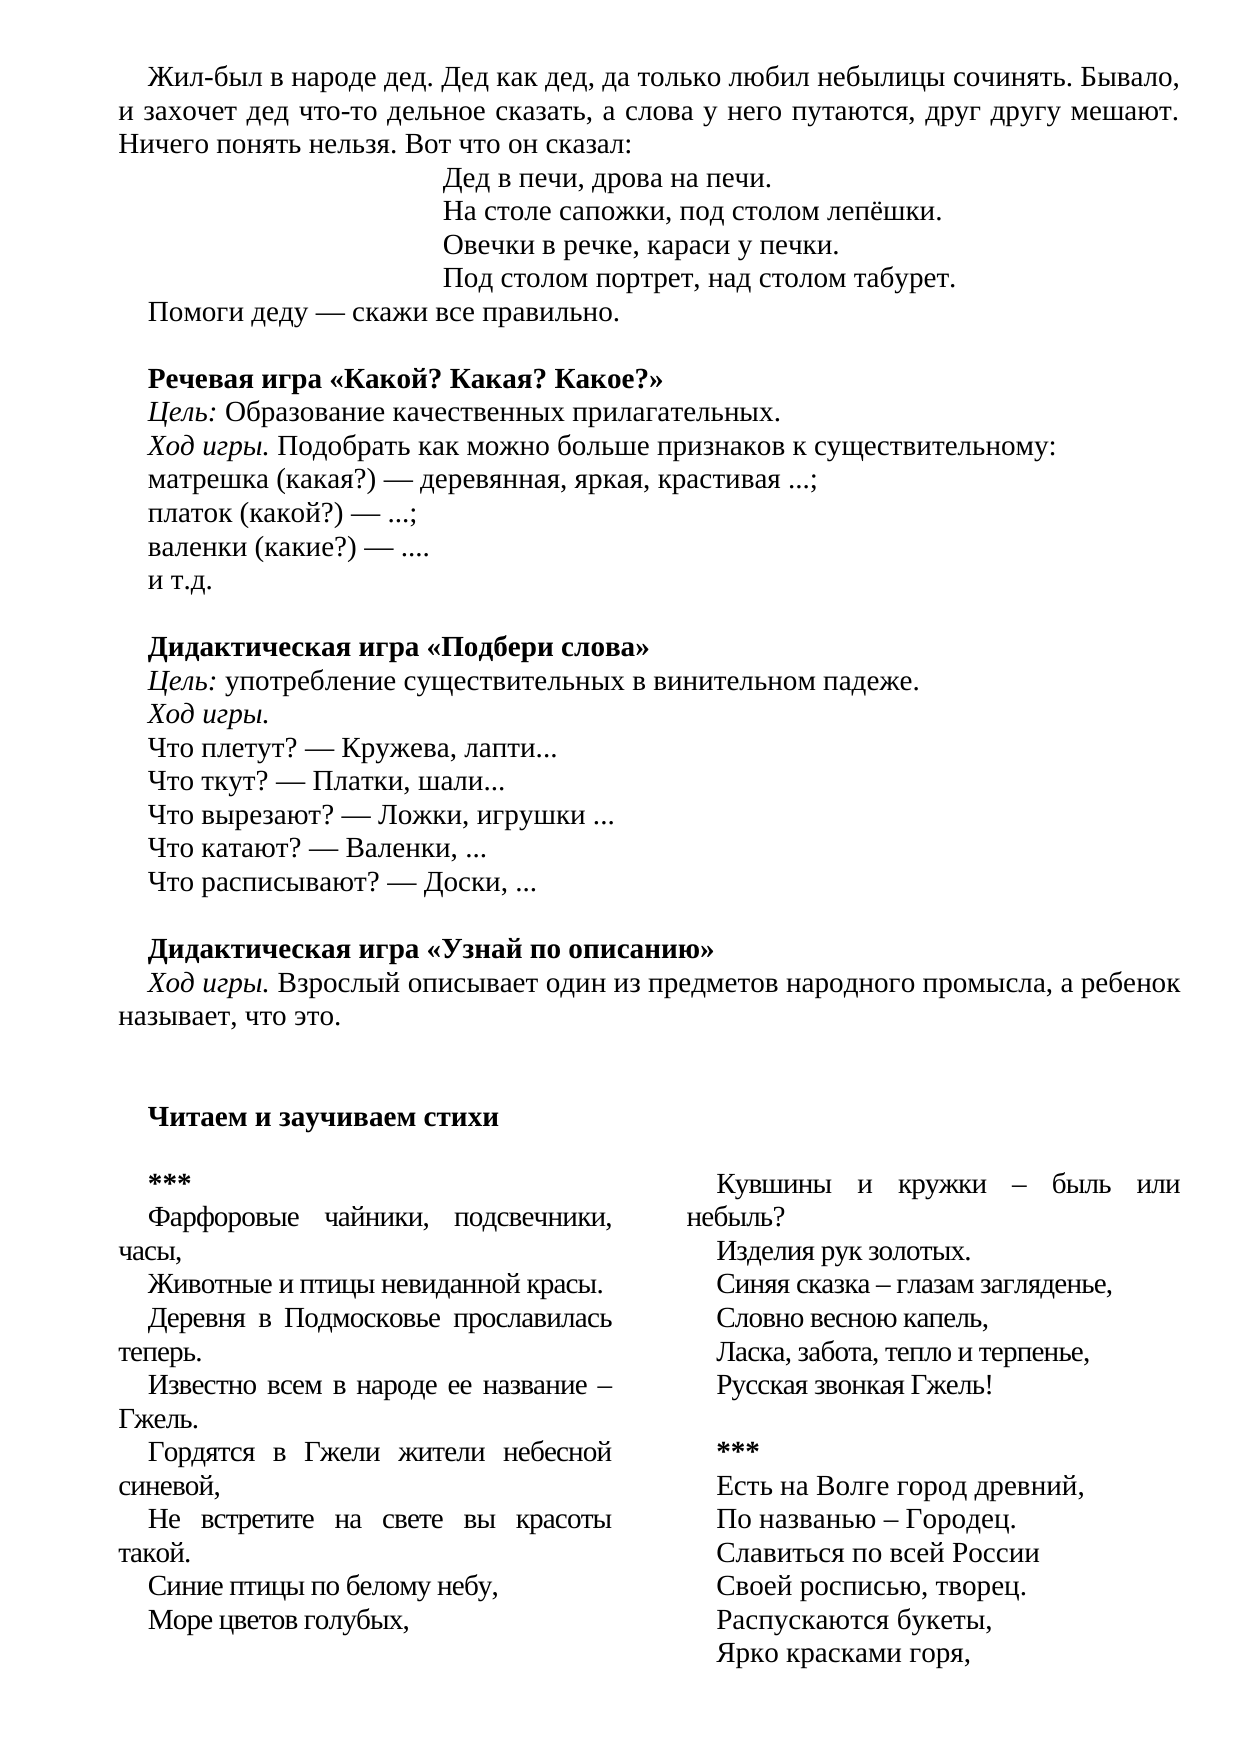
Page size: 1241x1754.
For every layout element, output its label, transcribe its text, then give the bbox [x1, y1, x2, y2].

text Море цветов голубых, [118, 1602, 613, 1636]
text Речевая игра «Какой? Какая? Какое?» [118, 361, 1181, 394]
text Распускаются букеты, [686, 1602, 1181, 1636]
text Синяя сказка – глазам загляденье, [686, 1267, 1181, 1300]
text Жил-был в народе дед. Дед как дед, да только любил небылицы сочинять. Бывало, и захочет дед что-то дельное сказать, а слова у него путаются, друг другу мешают. Ничего понять нельзя. Вот что он сказал: [118, 59, 1181, 160]
text Деревня в Подмосковье прославилась теперь. [118, 1300, 613, 1367]
text Кувшины и кружки – быль или небыль? [686, 1166, 1181, 1233]
text Дидактическая игра «Узнай по описанию» [118, 931, 1181, 965]
text Ярко красками горя, [686, 1636, 1181, 1669]
text Цель: употребление существительных в винительном падеже. [118, 663, 1181, 696]
text Что ткут? — Платки, шали... [118, 763, 1181, 797]
text Дед в печи, дрова на печи. [413, 160, 1181, 193]
text Словно весною капель, [686, 1300, 1181, 1334]
text Животные и птицы невиданной красы. [118, 1267, 613, 1300]
text Что расписывают? — Доски, ... [118, 864, 1181, 898]
text Не встретите на свете вы красоты такой. [118, 1501, 613, 1568]
text Гордятся в Гжели жители небесной синевой, [118, 1434, 613, 1501]
text Изделия рук золотых. [686, 1233, 1181, 1267]
text Читаем и заучиваем стихи [118, 1099, 1181, 1132]
text Ход игры. [118, 696, 1181, 730]
text На столе сапожки, под столом лепёшки. [413, 193, 1181, 227]
text Синие птицы по белому небу, [118, 1568, 613, 1602]
text Цель: Образование качественных прилагательных. [118, 394, 1181, 428]
text платок (какой?) — ...; [118, 495, 1181, 529]
text Ход игры. Подобрать как можно больше признаков к существительному: [118, 428, 1181, 462]
text Своей росписью, творец. [686, 1568, 1181, 1602]
text Фарфоровые чайники, подсвечники, часы, [118, 1199, 613, 1267]
text Что плетут? — Кружева, лапти... [118, 730, 1181, 763]
text Что вырезают? — Ложки, игрушки ... [118, 797, 1181, 831]
text Что катают? — Валенки, ... [118, 831, 1181, 864]
text Славиться по всей России [686, 1535, 1181, 1568]
text Есть на Волге город древний, [686, 1468, 1181, 1501]
text Ласка, забота, тепло и терпенье, [686, 1334, 1181, 1367]
text Ход игры. Взрослый описывает один из предметов народного промысла, а ребенок называет, что это. [118, 965, 1181, 1032]
text Дидактическая игра «Подбери слова» [118, 629, 1181, 663]
text *** [686, 1434, 1181, 1468]
text Помоги деду — скажи все правильно. [118, 294, 1181, 327]
text По названью – Городец. [686, 1501, 1181, 1535]
text Известно всем в народе ее название – Гжель. [118, 1367, 613, 1434]
text матрешка (какая?) — деревянная, яркая, крастивая ...; [118, 462, 1181, 495]
text и т.д. [118, 562, 1181, 596]
text *** [118, 1166, 613, 1199]
text Русская звонкая Гжель! [686, 1367, 1181, 1401]
text валенки (какие?) — .... [118, 529, 1181, 562]
text Овечки в речке, караси у печки. [413, 227, 1181, 260]
text Под столом портрет, над столом табурет. [413, 260, 1181, 294]
